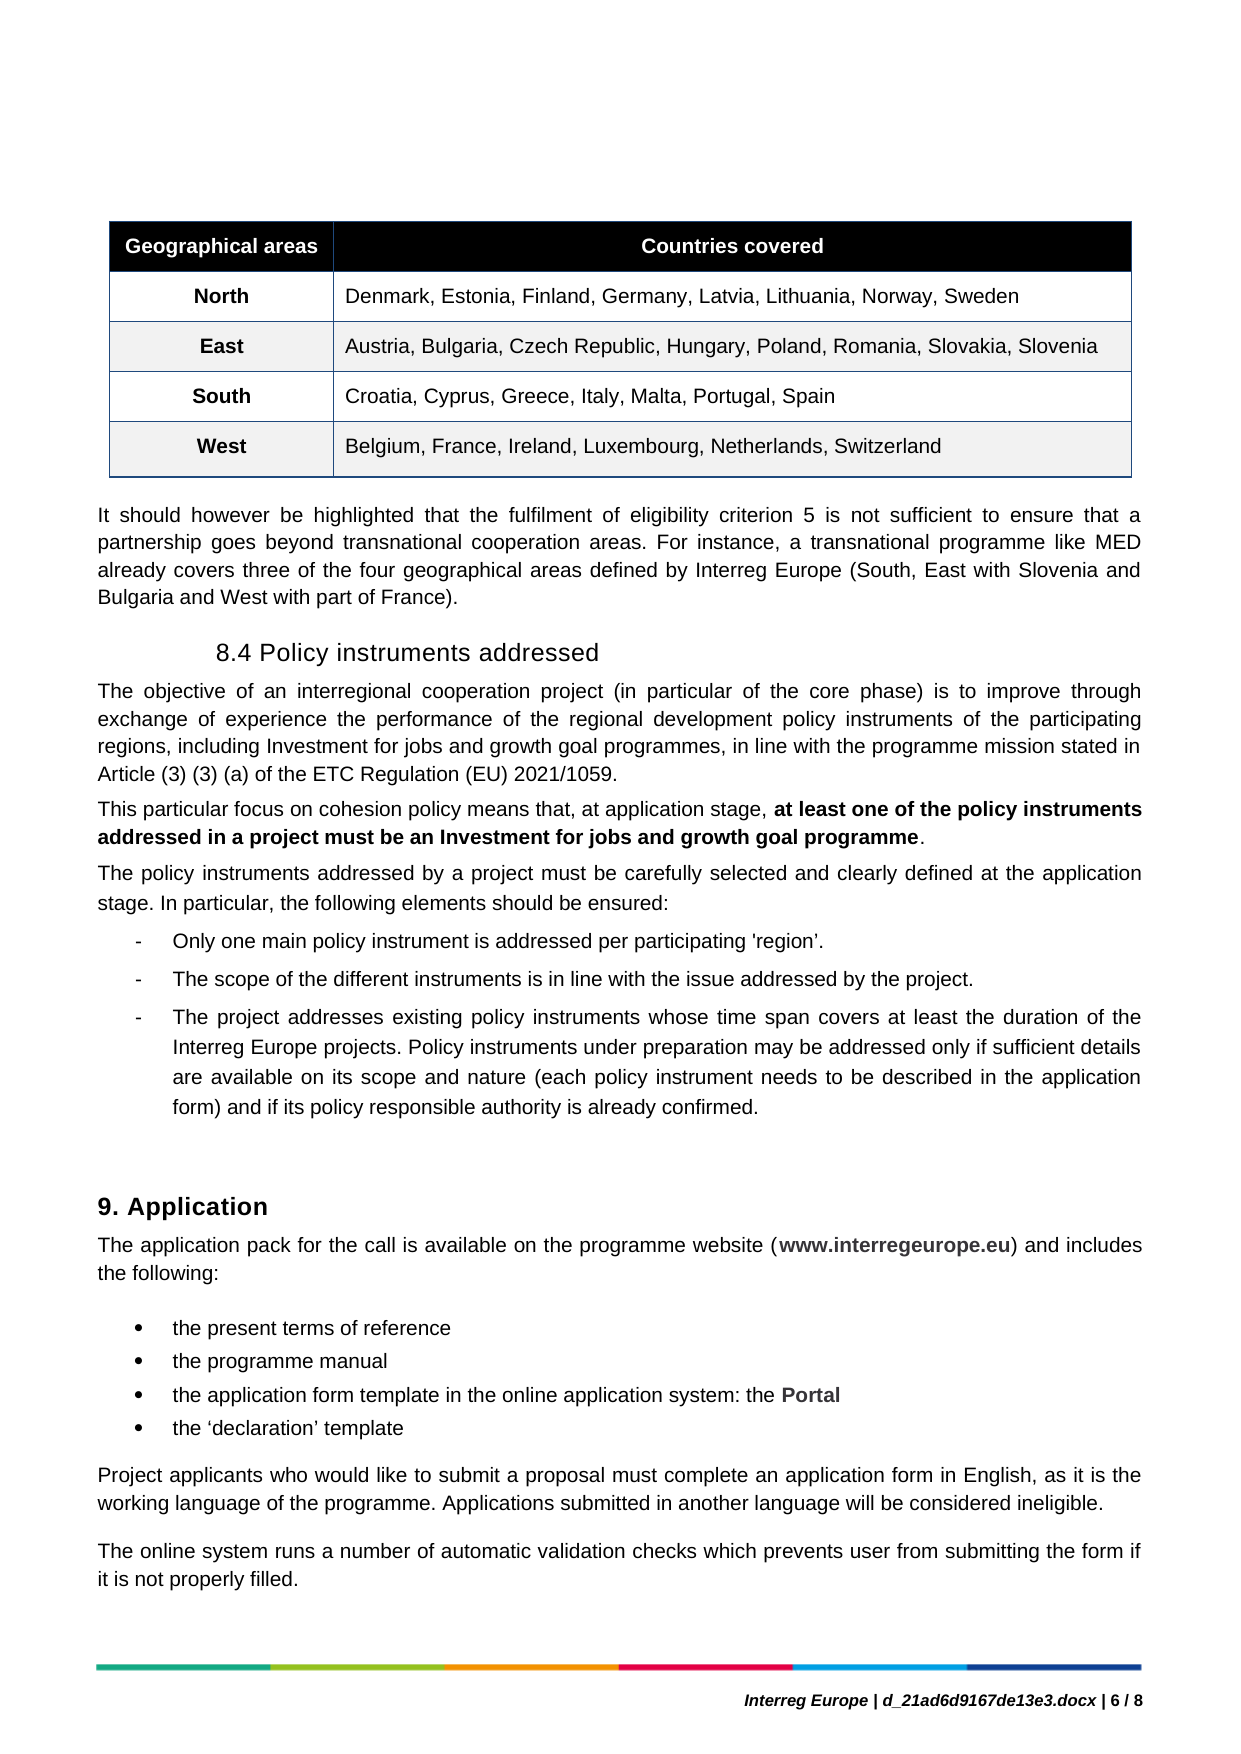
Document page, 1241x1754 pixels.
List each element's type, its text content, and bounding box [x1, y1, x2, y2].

table_header Countries covered [334, 222, 1131, 271]
text This particular focus on cohesion policy means that, at application stage, at least one of the policy instruments addressed in a project must be an Investment for jobs and growth goal programme. [97, 797, 1143, 849]
text The application pack for the call is available on the programme website (www.interregeurope.eu) and includes the following: [97, 1233, 1143, 1284]
subtitle 9. Application [97, 1192, 1143, 1221]
subtitle It should however be highlighted that the fulfilment of eligibility criterion 5 is not sufficient to ensure that a partnership goes beyond transnational cooperation areas. For instance, a transnational programme like MED already covers three of the four geographical areas defined by Interreg Europe (South, East with Slovenia and Bulgaria and West with part of France). [97, 502, 1143, 609]
subtitle 8.4 Policy instruments addressed [97, 637, 1143, 666]
table_cell Croatia, Cyprus, Greece, Italy, Malta, Portugal, Spain [334, 372, 1131, 421]
text The policy instruments addressed by a project must be carefully selected and clearly defined at the application stage. In particular, the following elements should be ensured: [97, 861, 1143, 914]
table_cell North [110, 272, 333, 321]
table_cell East [110, 322, 333, 371]
table_header Geographical areas [110, 222, 333, 271]
table_cell West [110, 422, 333, 476]
table_cell South [110, 372, 333, 421]
list The project addresses existing policy instruments whose time span covers at least the duration of the Interreg Europe projects. Policy instruments under preparation may be addressed only if sufficient details are available on its scope and nature (each policy instrument needs to be described in the application form) and if its policy responsible authority is already confirmed. [135, 1005, 1143, 1119]
list The scope of the different instruments is in line with the issue addressed by the project. [135, 967, 1143, 991]
text Project applicants who would like to submit a proposal must complete an application form in English, as it is the working language of the programme. Applications submitted in another language will be considered ineligible. [97, 1463, 1143, 1514]
list the ‘declaration’ template [135, 1409, 1143, 1442]
table_cell Denmark, Estonia, Finland, Germany, Latvia, Lithuania, Norway, Sweden [334, 272, 1131, 321]
text The objective of an interregional cooperation project (in particular of the core phase) is to improve through exchange of experience the performance of the regional development policy instruments of the participating regions, including Investment for jobs and growth goal programmes, in line with the programme mission stated in Article (3) (3) (a) of the ETC Regulation (EU) 2021/1059. [97, 679, 1143, 785]
list the present terms of reference [135, 1309, 1143, 1342]
list the programme manual [135, 1342, 1143, 1376]
table_cell Austria, Bulgaria, Czech Republic, Hungary, Poland, Romania, Slovakia, Slovenia [334, 322, 1131, 371]
list Only one main policy instrument is addressed per participating 'region’. [135, 929, 1143, 953]
table_cell Belgium, France, Ireland, Luxembourg, Netherlands, Switzerland [334, 422, 1131, 476]
text The online system runs a number of automatic validation checks which prevents user from submitting the form if it is not properly filled. [97, 1539, 1143, 1590]
picture [0, 1652, 1240, 1752]
list the application form template in the online application system: the Portal [135, 1376, 1143, 1409]
